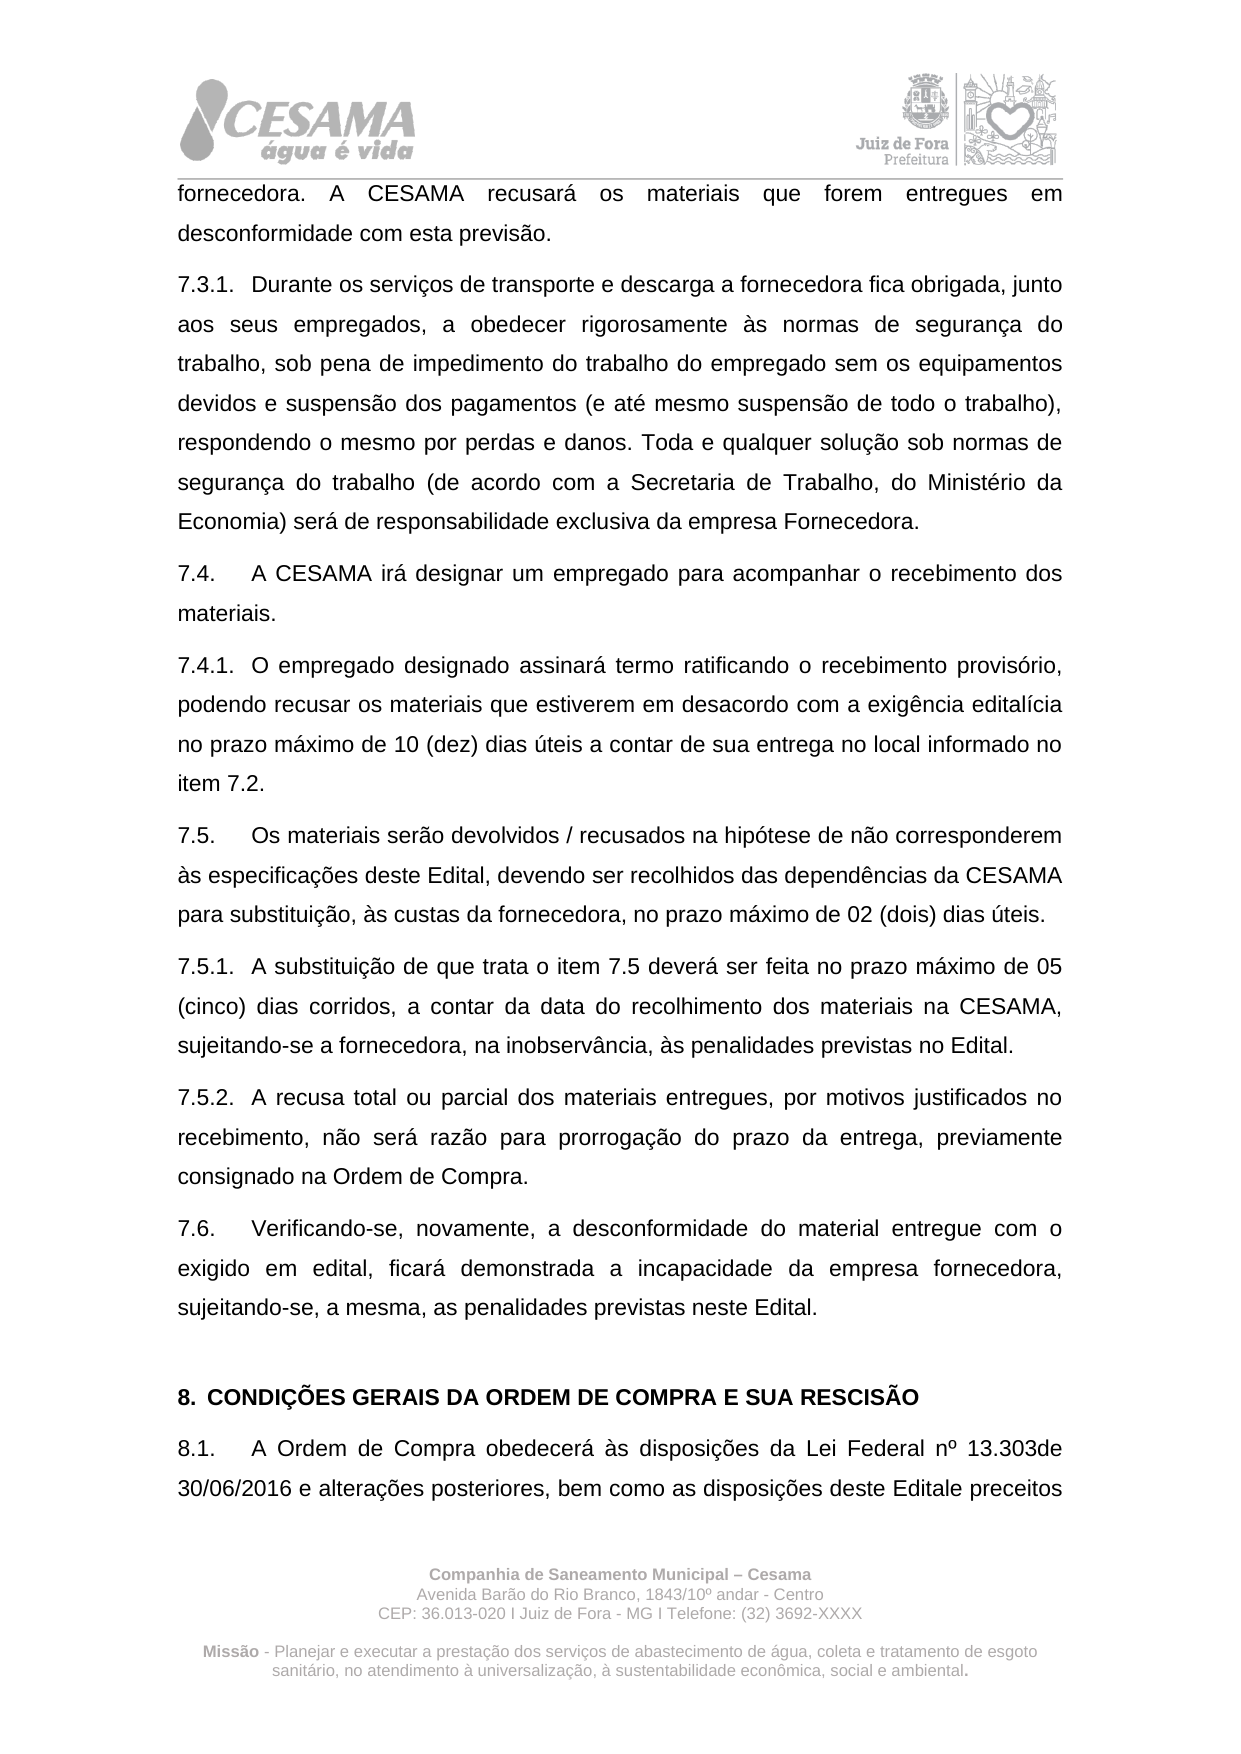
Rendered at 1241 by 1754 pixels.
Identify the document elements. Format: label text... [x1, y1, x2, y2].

list A recusa total ou parcial dos materiais entregues, por motivos justificados no recebimento, não será razão para prorrogação do prazo da entrega, previamente consignado na Ordem de Compra. [177, 1084, 1063, 1189]
list CONDIÇÕES GERAIS DA ORDEM DE COMPRA E SUA RESCISÃO [177, 1383, 1063, 1410]
picture [177, 73, 1064, 180]
list A substituição de que trata o item 7.5 deverá ser feita no prazo máximo de 05 (cinco) dias corridos, a contar da data do recolhimento dos materiais na CESAMA, sujeitando-se a fornecedora, na inobservância, às penalidades previstas no Edital. [177, 953, 1063, 1058]
list Verificando-se, novamente, a desconformidade do material entregue com o exigido em edital, ficará demonstrada a incapacidade da empresa fornecedora, sujeitando-se, a mesma, as penalidades previstas neste Edital. [177, 1215, 1063, 1320]
list O empregado designado assinará termo ratificando o recebimento provisório, podendo recusar os materiais que estiverem em desacordo com a exigência editalícia no prazo máximo de 10 (dez) dias úteis a contar de sua entrega no local informado no item 7.2. [177, 652, 1063, 797]
list Os materiais serão devolvidos / recusados na hipótese de não corresponderem às especificações deste Edital, devendo ser recolhidos das dependências da CESAMA para substituição, às custas da fornecedora, no prazo máximo de 02 (dois) dias úteis. [177, 822, 1063, 927]
list Durante os serviços de transporte e descarga a fornecedora fica obrigada, junto aos seus empregados, a obedecer rigorosamente às normas de segurança do trabalho, sob pena de impedimento do trabalho do empregado sem os equipamentos devidos e suspensão dos pagamentos (e até mesmo suspensão de todo o trabalho), respondendo o mesmo por perdas e danos. Toda e qualquer solução sob normas de segurança do trabalho (de acordo com a Secretaria de Trabalho, do Ministério da Economia) será de responsabilidade exclusiva da empresa Fornecedora. [177, 271, 1063, 535]
list A CESAMA irá designar um empregado para acompanhar o recebimento dos materiais. [177, 560, 1063, 626]
